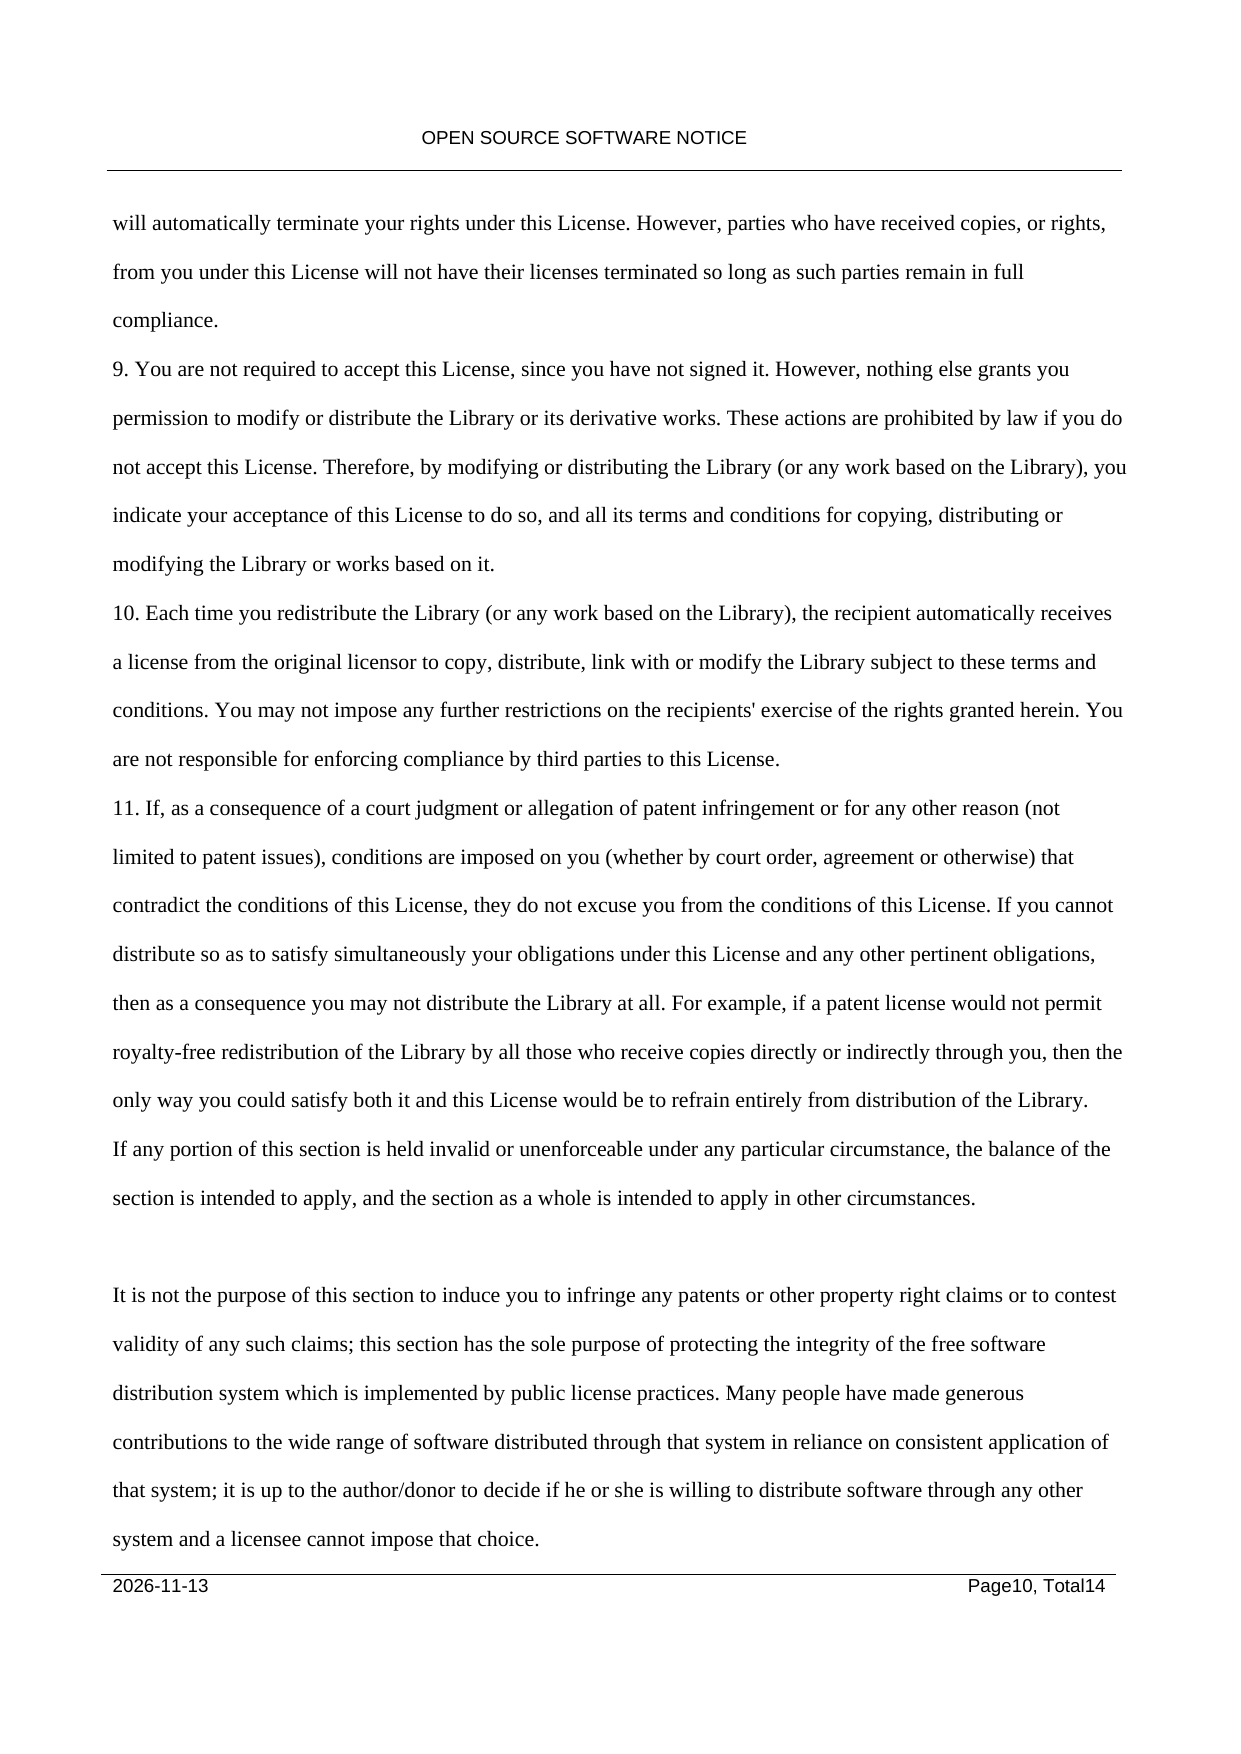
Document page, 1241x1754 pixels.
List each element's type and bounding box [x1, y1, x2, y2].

text [112, 206, 1128, 1555]
